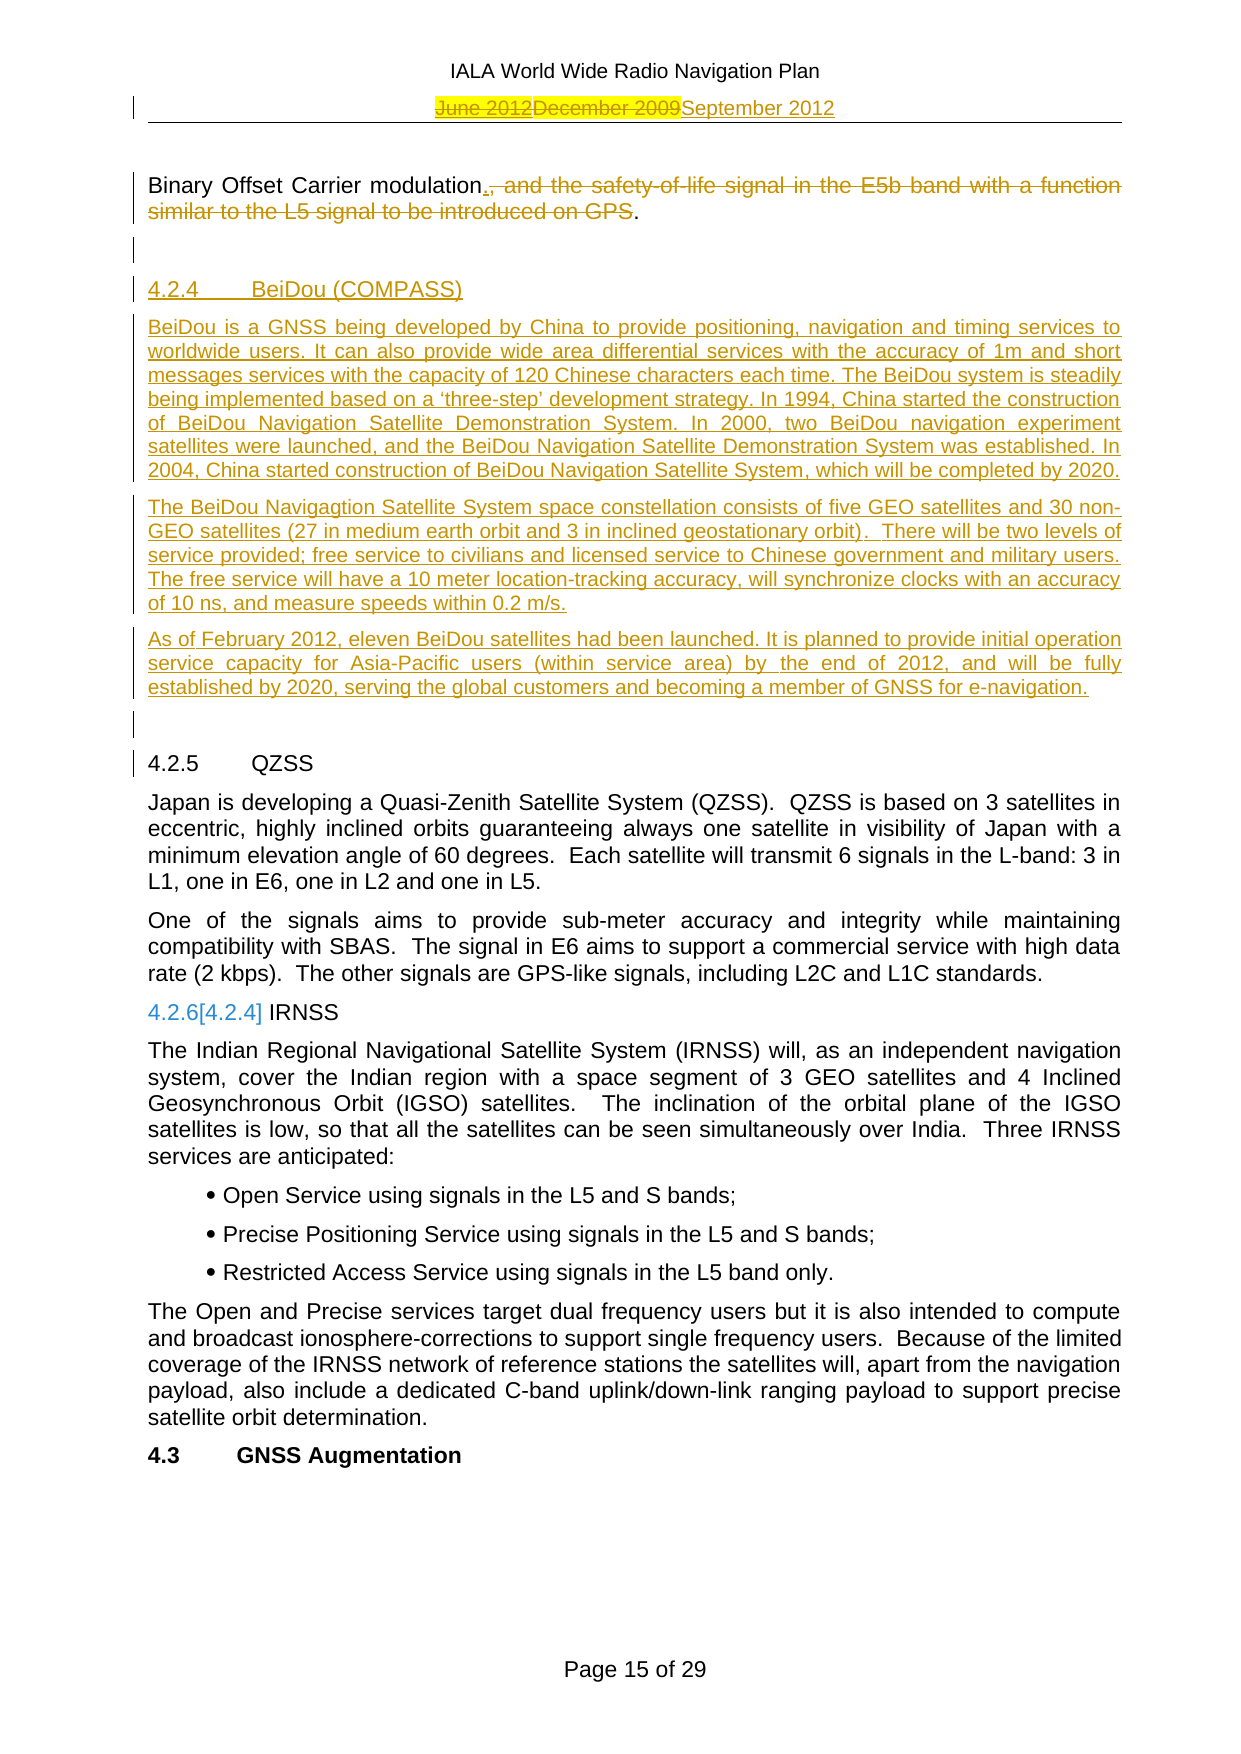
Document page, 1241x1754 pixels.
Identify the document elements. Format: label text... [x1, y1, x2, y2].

subtitle GNSS Augmentation [148, 1442, 1122, 1469]
text Precise Positioning Service using signals in the L5 and S bands; [207, 1221, 1122, 1247]
text Japan is developing a Quasi-Zenith Satellite System (QZSS). QZSS is based on 3 satellites in eccentric, highly inclined orbits guaranteeing always one satellite in visibility of Japan with a minimum elevation angle of 60 degrees. Each satellite will transmit 6 signals in the L-band: 3 in L1, one in E6, one in L2 and one in L5. [148, 789, 1122, 894]
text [148, 172, 1122, 224]
text The Indian Regional Navigational Satellite System (IRNSS) will, as an independent navigation system, cover the Indian region with a space segment of 3 GEO satellites and 4 Inclined Geosynchronous Orbit (IGSO) satellites. The inclination of the orbital plane of the IGSO satellites is low, so that all the satellites can be seen simultaneously over India. Three IRNSS services are anticipated: [148, 1037, 1122, 1169]
text The Open and Precise services target dual frequency users but it is also intended to compute and broadcast ionosphere-corrections to support single frequency users. Because of the limited coverage of the IRNSS network of reference stations the satellites will, apart from the navigation payload, also include a dedicated C-band uplink/down-link ranging payload to support precise satellite orbit determination. [148, 1298, 1122, 1430]
subtitle IRNSS [148, 998, 1122, 1025]
text Open Service using signals in the L5 and S bands; [207, 1182, 1122, 1208]
text One of the signals aims to provide sub-meter accuracy and integrity while maintaining compatibility with SBAS. The signal in E6 aims to support a commercial service with high data rate (2 kbps). The other signals are GPS-like signals, including L2C and L1C standards. [148, 907, 1122, 986]
subtitle QZSS [148, 750, 1122, 777]
text Restricted Access Service using signals in the L5 band only. [207, 1259, 1122, 1286]
